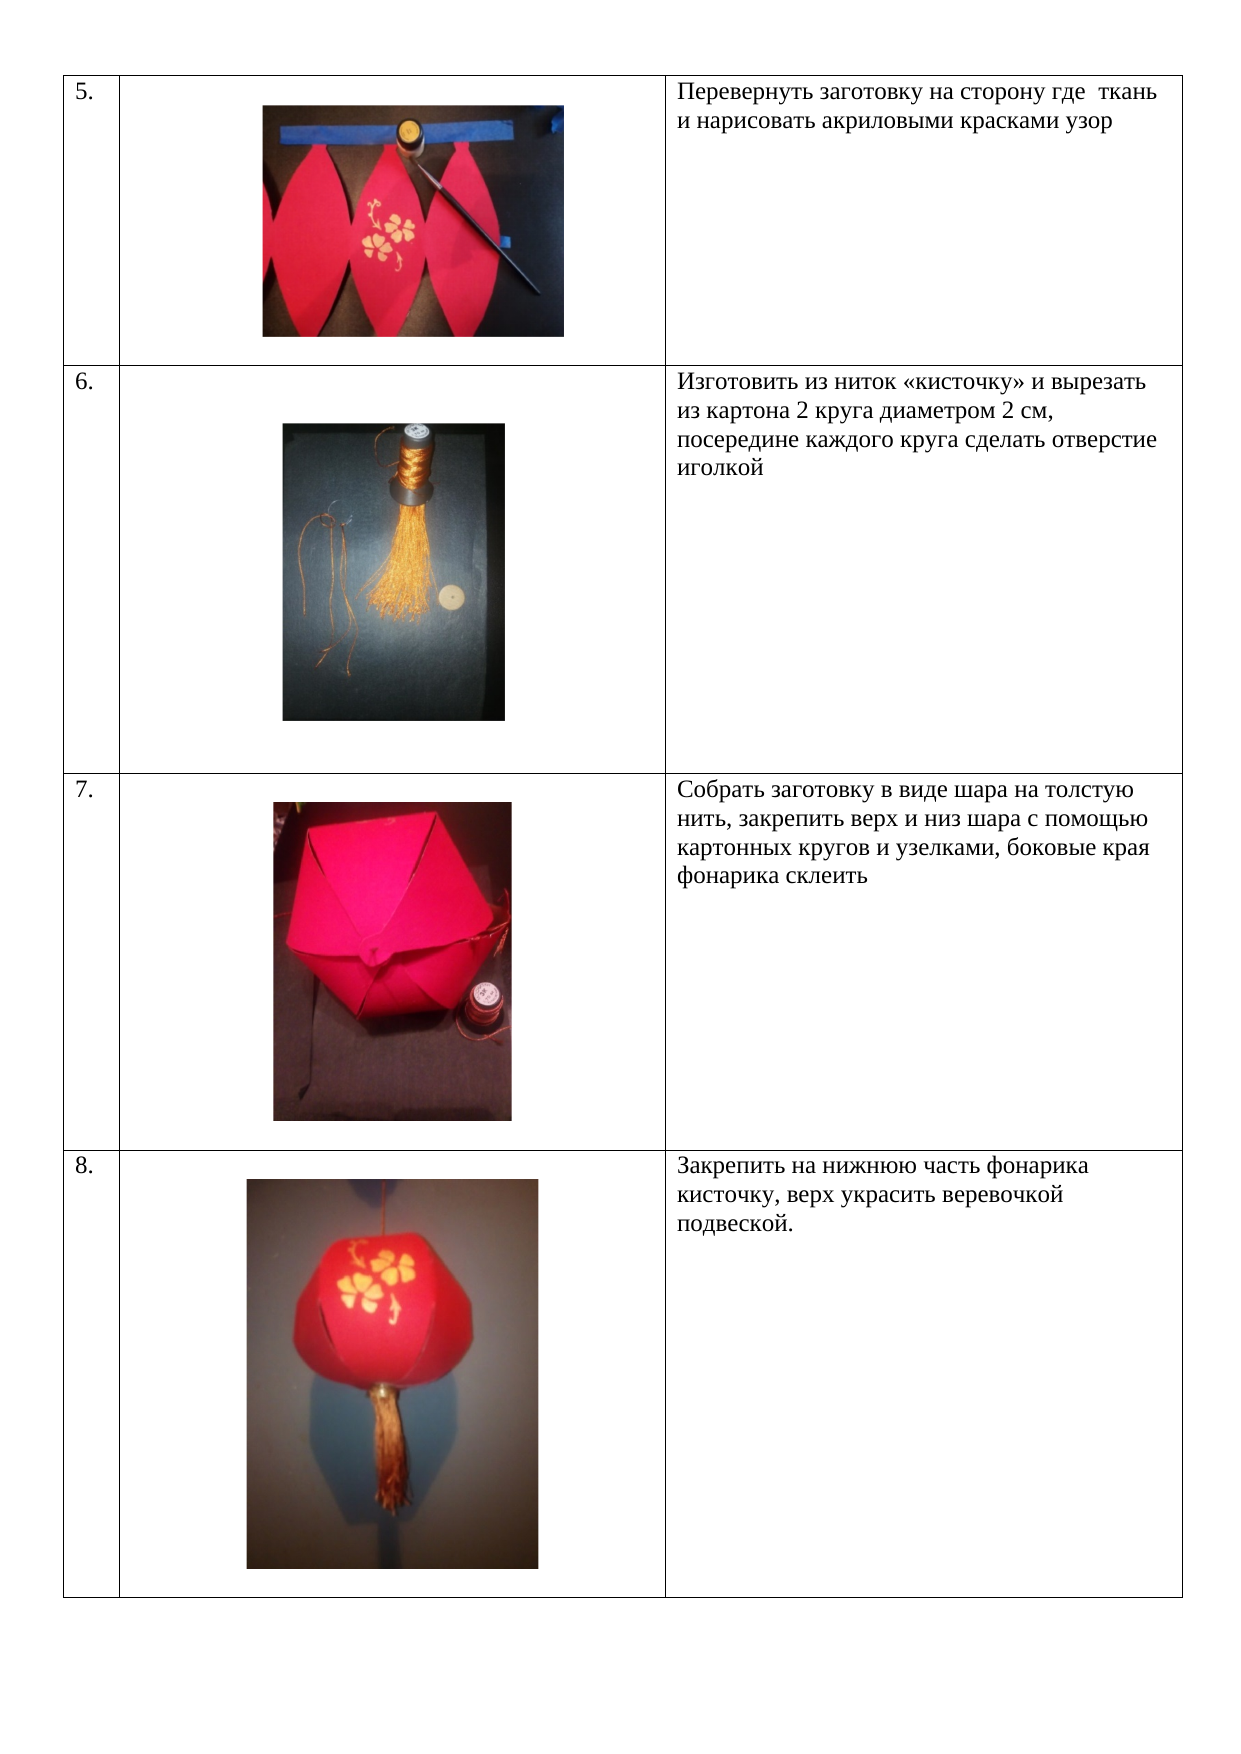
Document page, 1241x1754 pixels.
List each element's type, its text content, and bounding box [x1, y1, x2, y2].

table_cell Изготовить из ниток «кисточку» и вырезать из картона 2 круга диаметром 2 см, посередине каждого круга сделать отверстие иголкой [666, 366, 1182, 773]
picture [263, 106, 564, 336]
table_cell 6. [64, 366, 119, 773]
table_cell 7. [64, 774, 119, 1149]
table_cell Закрепить на нижнюю часть фонарика кисточку, верх украсить веревочкой подвеской. [666, 1151, 1182, 1597]
picture [246, 1179, 539, 1569]
table_cell Собрать заготовку в виде шара на толстую нить, закрепить верх и низ шара с помощью картонных кругов и узелками, боковые края фонарика склеить [666, 774, 1182, 1149]
table_cell [120, 774, 665, 1149]
table_cell Перевернуть заготовку на сторону где ткань и нарисовать акриловыми красками узор [666, 76, 1182, 365]
table_cell [120, 76, 665, 365]
table_cell 8. [64, 1151, 119, 1597]
table_cell [120, 1151, 665, 1597]
table_cell 5. [64, 76, 119, 365]
picture [273, 802, 512, 1121]
picture [283, 424, 505, 721]
table_cell [120, 366, 665, 773]
